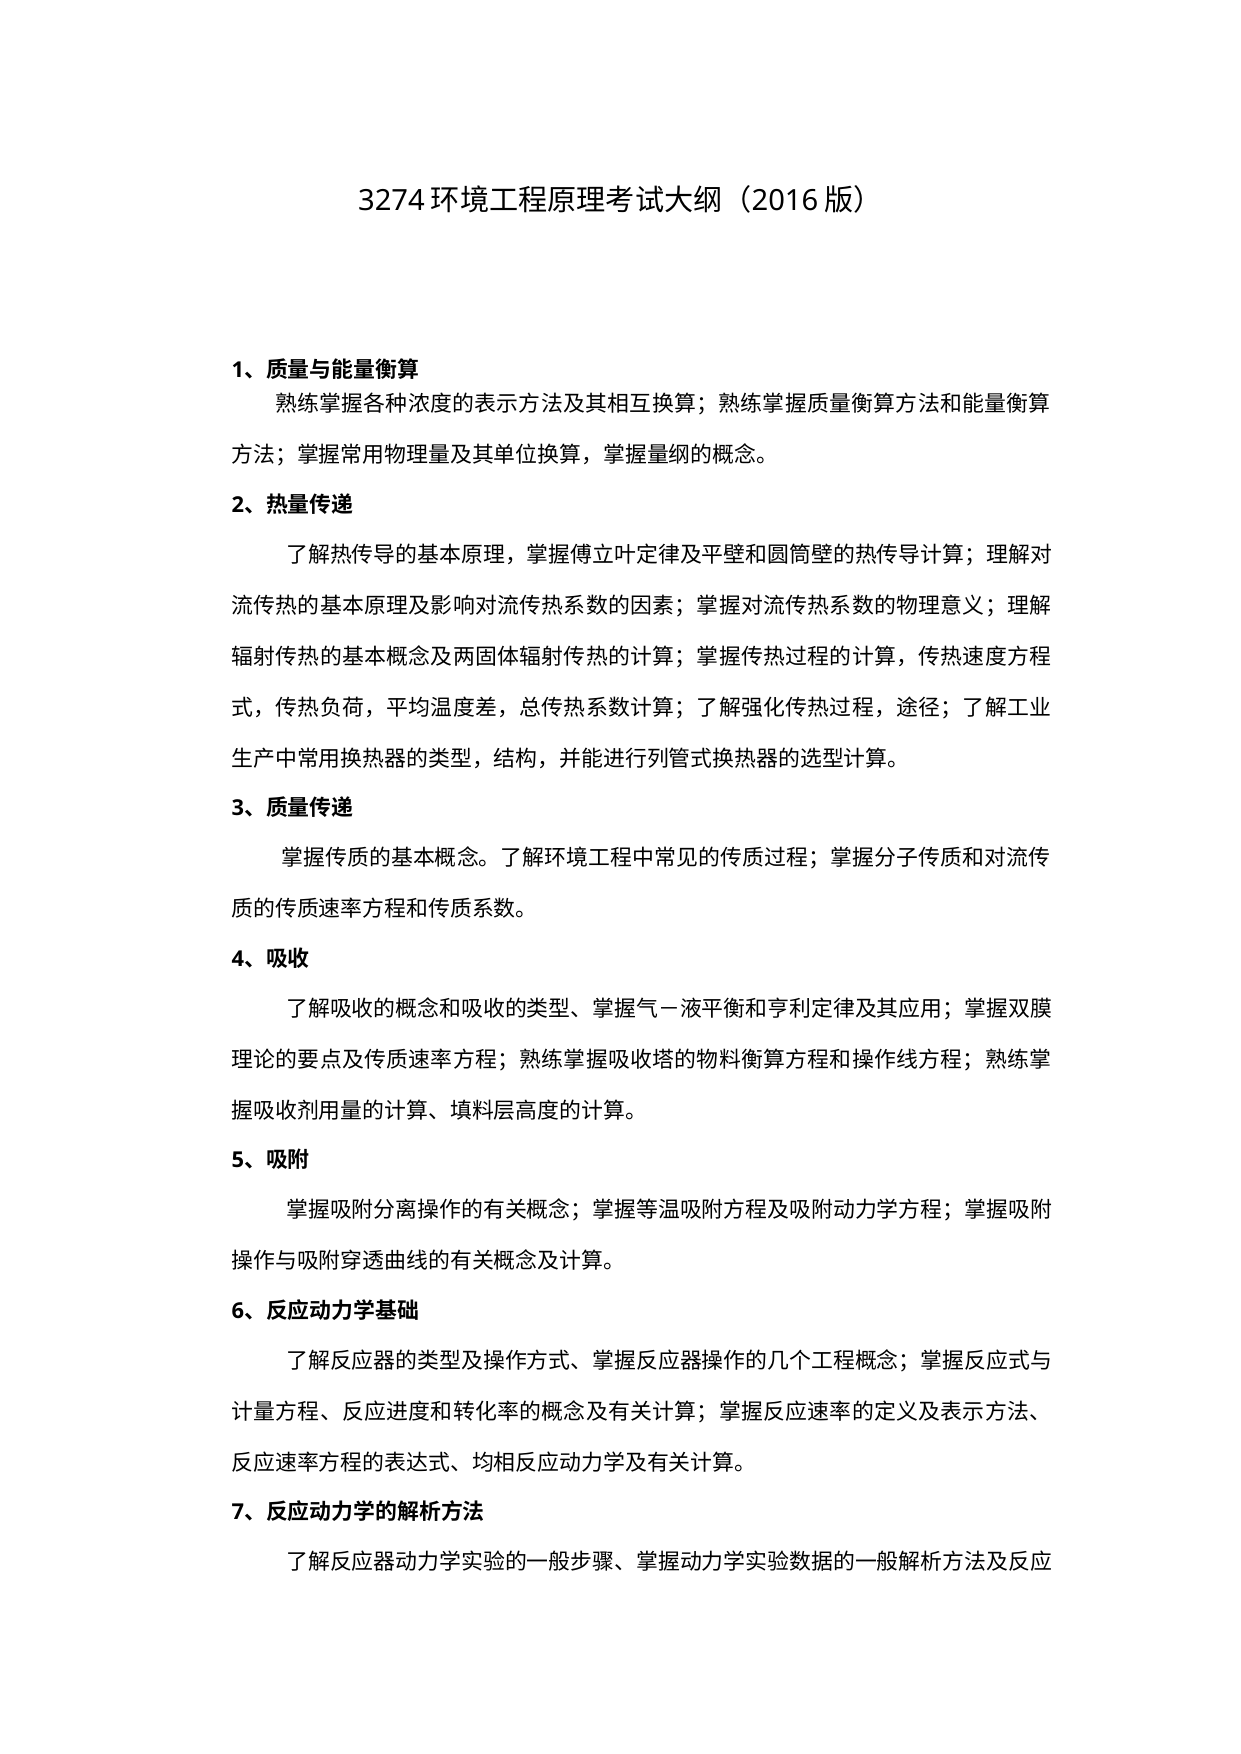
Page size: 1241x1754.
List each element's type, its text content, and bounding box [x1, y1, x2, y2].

list 掌握吸附分离操作的有关概念；掌握等温吸附方程及吸附动力学方程；掌握吸附操作与吸附穿透曲线的有关概念及计算。 [231, 1191, 1053, 1276]
text 2、热量传递 [187, 486, 1053, 520]
text 4、吸收 [187, 940, 1053, 974]
list 掌握传质的基本概念。了解环境工程中常见的传质过程；掌握分子传质和对流传质的传质速率方程和传质系数。 [231, 839, 1053, 924]
text 5、吸附 [187, 1141, 1053, 1175]
text 6、反应动力学基础 [187, 1292, 1053, 1326]
list 了解热传导的基本原理，掌握傅立叶定律及平壁和圆筒壁的热传导计算；理解对流传热的基本原理及影响对流传热系数的因素；掌握对流传热系数的物理意义；理解辐射传热的基本概念及两固体辐射传热的计算；掌握传热过程的计算，传热速度方程式，传热负荷，平均温度差，总传热系数计算；了解强化传热过程，途径；了解工业生产中常用换热器的类型，结构，并能进行列管式换热器的选型计算。 [231, 536, 1053, 773]
text 1、质量与能量衡算 [187, 348, 1053, 385]
text 3、质量传递 [187, 789, 1053, 823]
text 3274环境工程原理考试大纲（2016版） [187, 164, 1053, 232]
list 熟练掌握各种浓度的表示方法及其相互换算；熟练掌握质量衡算方法和能量衡算方法；掌握常用物理量及其单位换算，掌握量纲的概念。 [231, 385, 1053, 470]
text 7、反应动力学的解析方法 [187, 1493, 1053, 1527]
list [231, 1543, 1053, 1577]
list 了解吸收的概念和吸收的类型、掌握气－液平衡和亨利定律及其应用；掌握双膜理论的要点及传质速率方程；熟练掌握吸收塔的物料衡算方程和操作线方程；熟练掌握吸收剂用量的计算、填料层高度的计算。 [231, 989, 1053, 1125]
list 了解反应器的类型及操作方式、掌握反应器操作的几个工程概念；掌握反应式与计量方程、反应进度和转化率的概念及有关计算；掌握反应速率的定义及表示方法、反应速率方程的表达式、均相反应动力学及有关计算。 [231, 1342, 1053, 1477]
